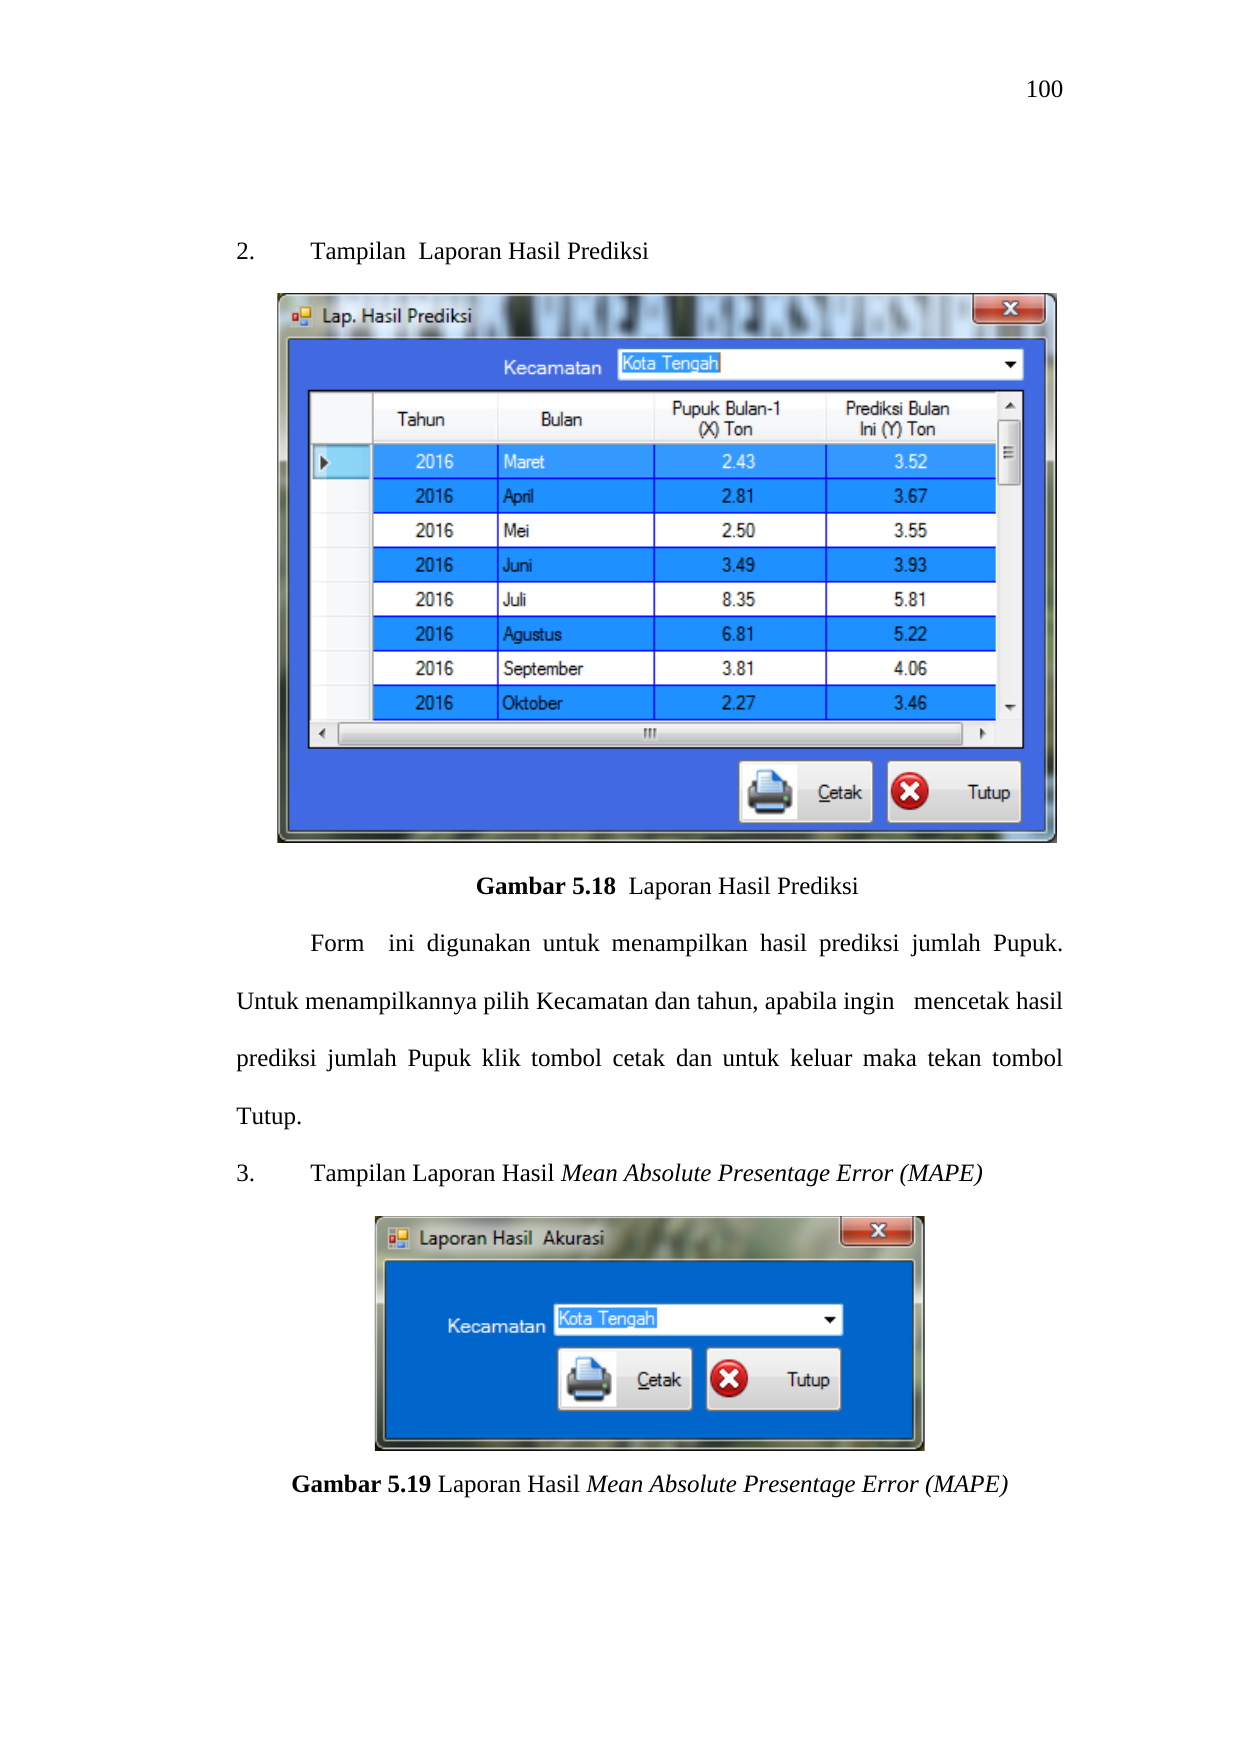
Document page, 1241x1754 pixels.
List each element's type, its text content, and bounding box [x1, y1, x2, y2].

picture [277, 293, 1057, 843]
list Tampilan Laporan Hasil Prediksi [236, 236, 1063, 265]
list Form ini digunakan untuk menampilkan hasil prediksi jumlah Pupuk. Untuk menampilkannya pilih Kecamatan dan tahun, apabila ingin mencetak hasil prediksi jumlah Pupuk klik tombol cetak dan untuk keluar maka tekan tombol Tutup. [236, 928, 1063, 1130]
list Gambar 5.18 Laporan Hasil Prediksi [271, 871, 1063, 900]
picture [374, 1216, 925, 1451]
text Gambar 5.19 Laporan Hasil Mean Absolute Presentage Error (MAPE) [236, 1469, 1063, 1498]
list Tampilan Laporan Hasil Mean Absolute Presentage Error (MAPE) [236, 1158, 1063, 1187]
